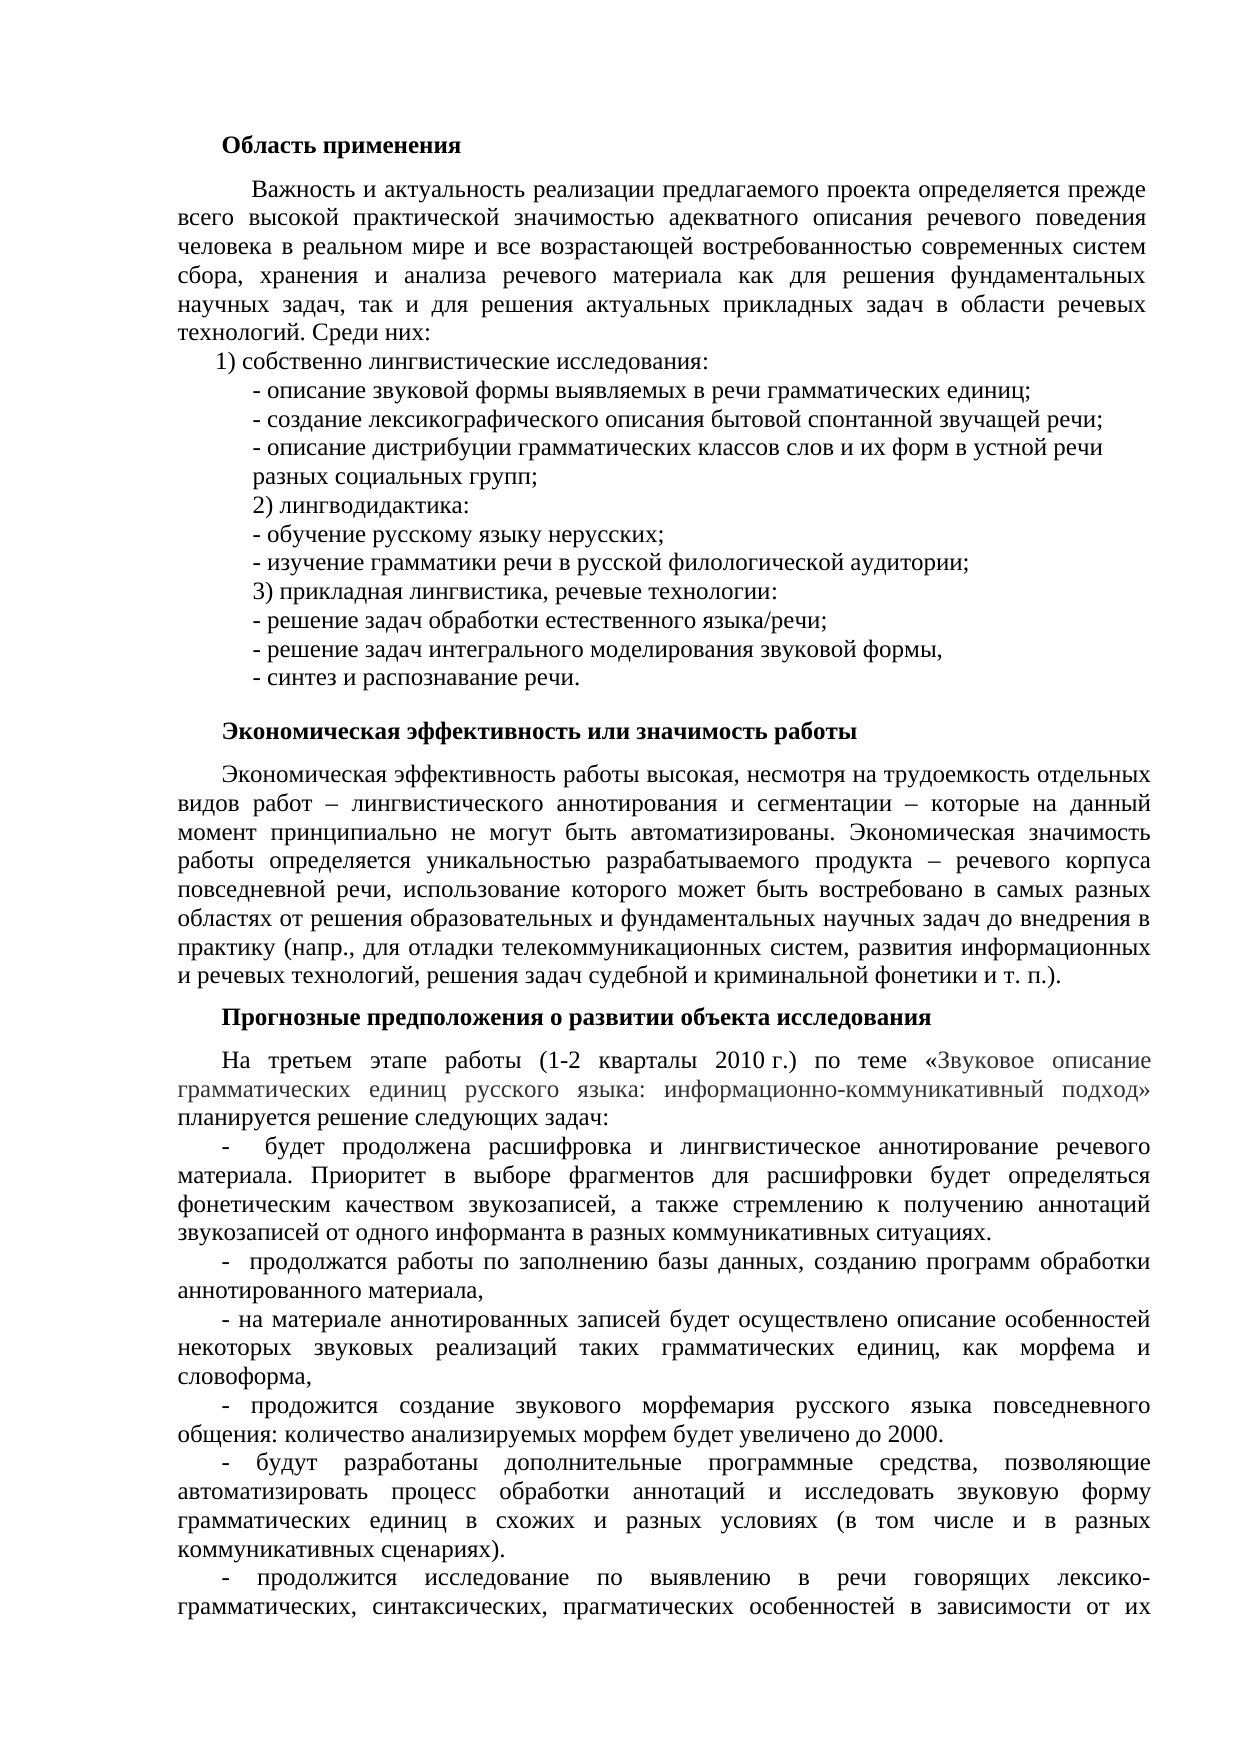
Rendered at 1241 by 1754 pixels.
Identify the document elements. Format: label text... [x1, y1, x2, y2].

text - продолжатся работы по заполнению базы данных, созданию программ обработки аннотированного материала, [177, 1246, 1152, 1304]
text Прогнозные предположения о развитии объекта исследования [221, 1002, 1152, 1031]
text - описание звуковой формы выявляемых в речи грамматических единиц; [252, 375, 1157, 404]
text - изучение грамматики речи в русской филологической аудитории; [252, 547, 1157, 576]
text - будут разработаны дополнительные программные средства, позволяющие автоматизировать процесс обработки аннотаций и исследовать звуковую форму грамматических единиц в схожих и разных условиях (в том числе и в разных коммуникативных сценариях). [177, 1447, 1152, 1562]
text На третьем этапе работы (1-2 кварталы .) по теме «Звуковое описание грамматических единиц русского языка: информационно-коммуникативный подход» планируется решение следующих задач: [177, 1045, 1152, 1131]
text 3) прикладная лингвистика, речевые технологии: [252, 576, 1157, 605]
text - обучение русскому языку нерусских; [252, 519, 1157, 547]
text 2) лингводидактика: [252, 490, 1157, 519]
text Экономическая эффективность или значимость работы [221, 716, 1152, 745]
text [177, 1562, 1152, 1620]
text Важность и актуальность реализации предлагаемого проекта определяется прежде всего высокой практической значимостью адекватного описания речевого поведения человека в реальном мире и все возрастающей востребованностью современных систем сбора, хранения и анализа речевого материала как для решения фундаментальных научных задач, так и для решения актуальных прикладных задач в области речевых технологий. Среди них: [177, 174, 1147, 346]
text Экономическая эффективность работы высокая, несмотря на трудоемкость отдельных видов работ – лингвистического аннотирования и сегментации – которые на данный момент принципиально не могут быть автоматизированы. Экономическая значимость работы определяется уникальностью разрабатываемого продукта – речевого корпуса повседневной речи, использование которого может быть востребовано в самых разных областях от решения образовательных и фундаментальных научных задач до внедрения в практику (напр., для отладки телекоммуникационных систем, развития информационных и речевых технологий, решения задач судебной и криминальной фонетики и т. п.). [177, 759, 1152, 989]
text - будет продолжена расшифровка и лингвистическое аннотирование речевого материала. Приоритет в выборе фрагментов для расшифровки будет определяться фонетическим качеством звукозаписей, а также стремлению к получению аннотаций звукозаписей от одного информанта в разных коммуникативных ситуациях. [177, 1131, 1152, 1246]
text - описание дистрибуции грамматических классов слов и их форм в устной речи разных социальных групп; [252, 432, 1157, 490]
text - решение задач обработки естественного языка/речи; [252, 605, 1157, 634]
text 1) собственно лингвистические исследования: [177, 346, 1152, 375]
text - решение задач интегрального моделирования звуковой формы, [252, 634, 1157, 662]
text Область применения [221, 131, 1152, 159]
text - на материале аннотированных записей будет осуществлено описание особенностей некоторых звуковых реализаций таких грамматических единиц, как морфема и словоформа, [177, 1304, 1152, 1390]
text - синтез и распознавание речи. [252, 662, 1157, 691]
text - продожится создание звукового морфемария русского языка повседневного общения: количество анализируемых морфем будет увеличено до 2000. [177, 1390, 1152, 1447]
text - создание лексикографического описания бытовой спонтанной звучащей речи; [252, 404, 1157, 432]
